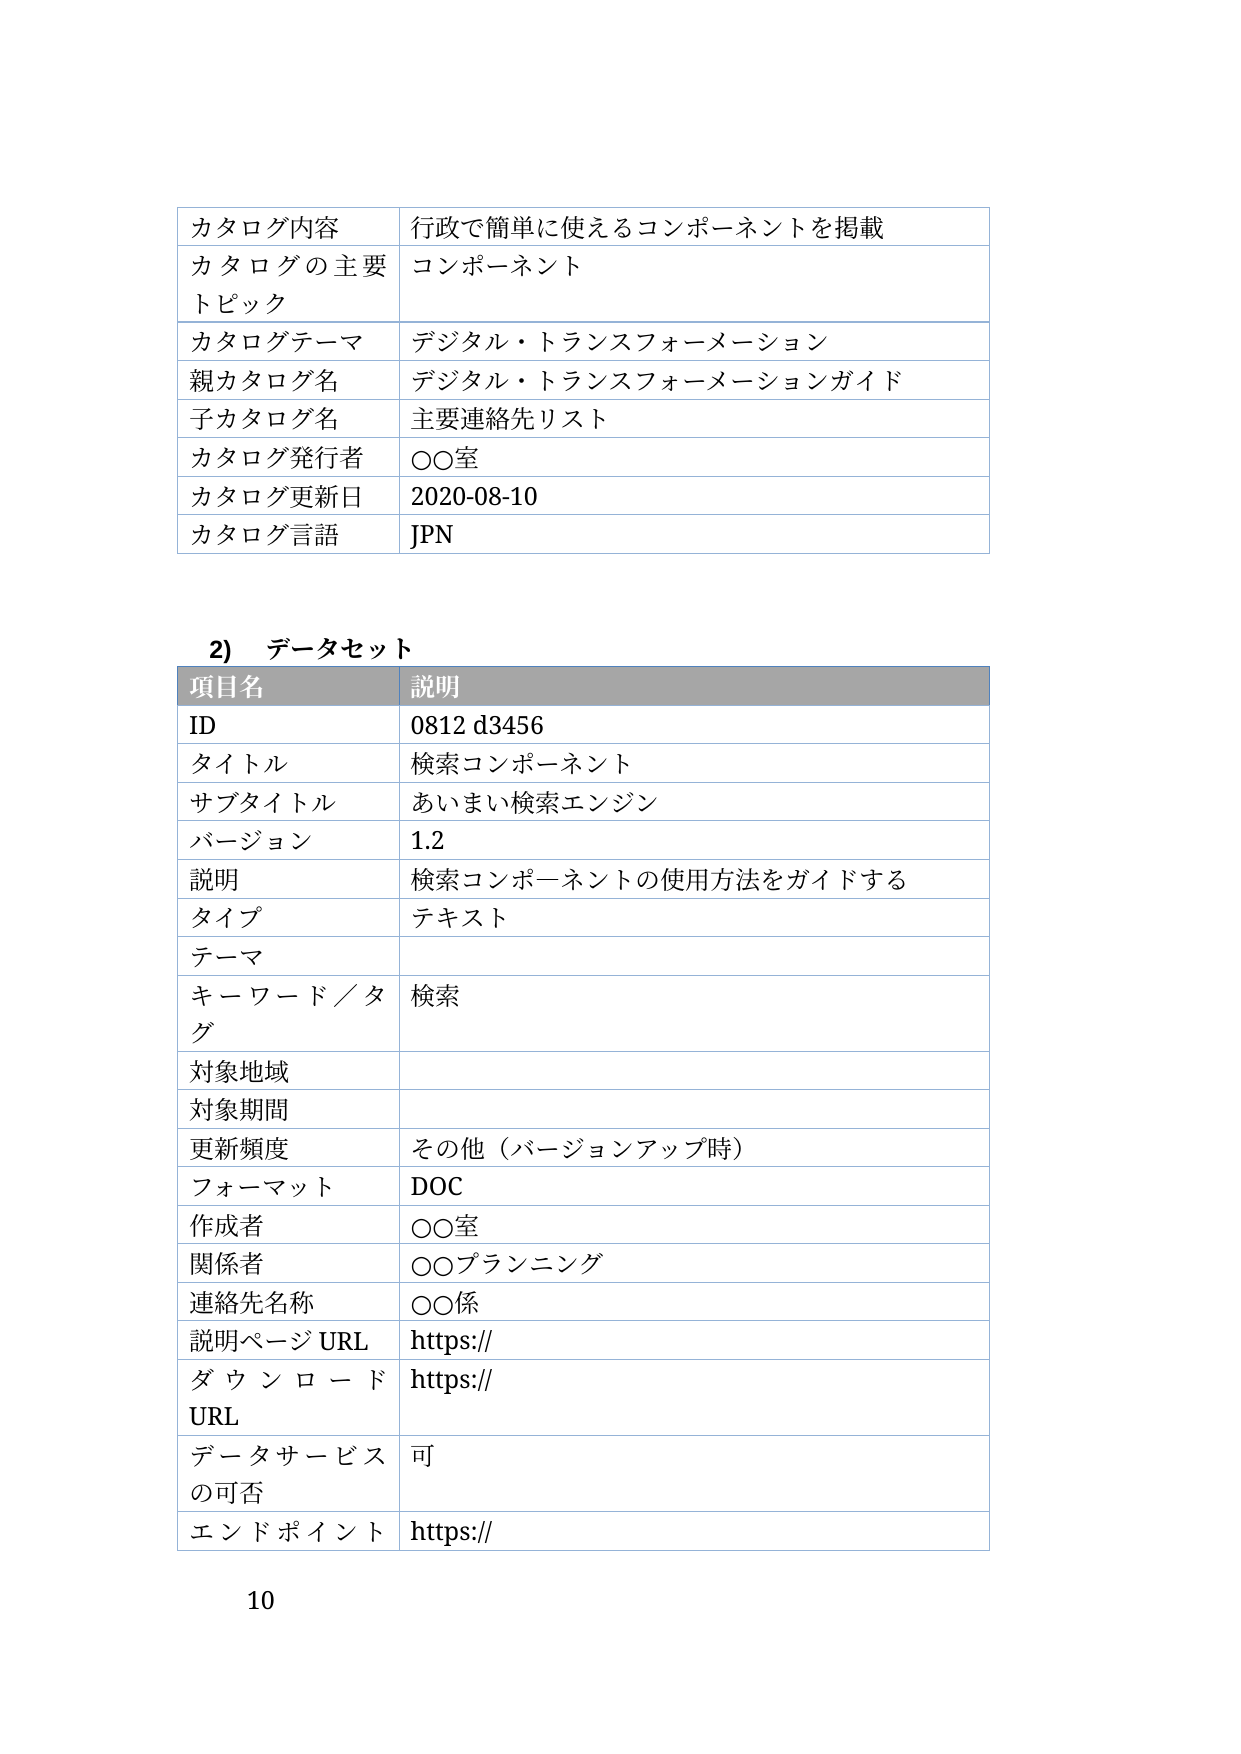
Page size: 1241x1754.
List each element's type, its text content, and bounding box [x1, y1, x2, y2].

table_cell 検索コンポーネント [400, 744, 989, 782]
table_cell ○○室 [400, 1206, 989, 1243]
table_cell コンポーネント [400, 246, 989, 321]
table_cell デジタル・トランスフォーメーションガイド [400, 361, 989, 398]
table_cell データサービスの可否 [178, 1436, 399, 1511]
table_cell 主要連絡先リスト [400, 400, 989, 437]
table_cell [400, 1090, 989, 1128]
table_cell 1.2 [400, 821, 989, 859]
table_cell ID [178, 706, 399, 743]
table_cell 2020-08-10 [400, 477, 989, 514]
table_cell タイトル [178, 744, 399, 782]
table_cell 0812 d3456 [400, 706, 989, 743]
table_cell デジタル・トランスフォーメーション [400, 323, 989, 360]
table_cell ○○プランニング [400, 1244, 989, 1282]
table_cell DOC [400, 1167, 989, 1205]
table_cell 親カタログ名 [178, 361, 399, 398]
table_cell https:// [400, 1512, 989, 1549]
table_cell カタログ更新日 [178, 477, 399, 514]
table_cell カタログの主要トピック [178, 246, 399, 321]
table_cell 作成者 [178, 1206, 399, 1243]
table_cell https:// [400, 1360, 989, 1435]
table_cell ○○室 [400, 438, 989, 476]
table_cell 行政で簡単に使えるコンポーネントを掲載 [400, 208, 989, 245]
table_cell 対象地域 [178, 1052, 399, 1089]
table_cell 検索 [400, 976, 989, 1051]
table_cell カタログテーマ [178, 323, 399, 360]
table_cell カタログ言語 [178, 515, 399, 553]
table_cell ダウンロードURL [178, 1360, 399, 1435]
table_cell 子カタログ名 [178, 400, 399, 437]
table_cell あいまい検索エンジン [400, 783, 989, 820]
table_cell [400, 937, 989, 974]
table_cell 対象期間 [178, 1090, 399, 1128]
table_cell [400, 1052, 989, 1089]
table_cell 検索コンポ―ネントの使用方法をガイドする [400, 860, 989, 897]
table_cell 更新頻度 [178, 1129, 399, 1166]
table_cell エンドポイントURL [178, 1512, 399, 1549]
table_cell 関係者 [178, 1244, 399, 1282]
table_cell カタログ内容 [178, 208, 399, 245]
table_cell その他（バージョンアップ時） [400, 1129, 989, 1166]
table_header 説明 [400, 667, 989, 705]
table_cell サブタイトル [178, 783, 399, 820]
table_cell JPN [400, 515, 989, 553]
table_cell 可 [400, 1436, 989, 1511]
table_cell フォーマット [178, 1167, 399, 1205]
table_cell 説明ページURL [178, 1321, 399, 1359]
table_cell タイプ [178, 899, 399, 936]
table_cell 連絡先名称 [178, 1283, 399, 1320]
subtitle データセット [177, 629, 1063, 666]
table_cell バージョン [178, 821, 399, 859]
table_cell カタログ発行者 [178, 438, 399, 476]
table_cell ○○係 [400, 1283, 989, 1320]
table_cell テーマ [178, 937, 399, 974]
table_cell 説明 [178, 860, 399, 897]
table_cell https:// [400, 1321, 989, 1359]
table_header 項目名 [178, 667, 399, 705]
table_cell テキスト [400, 899, 989, 936]
table_cell キーワード／タグ [178, 976, 399, 1051]
